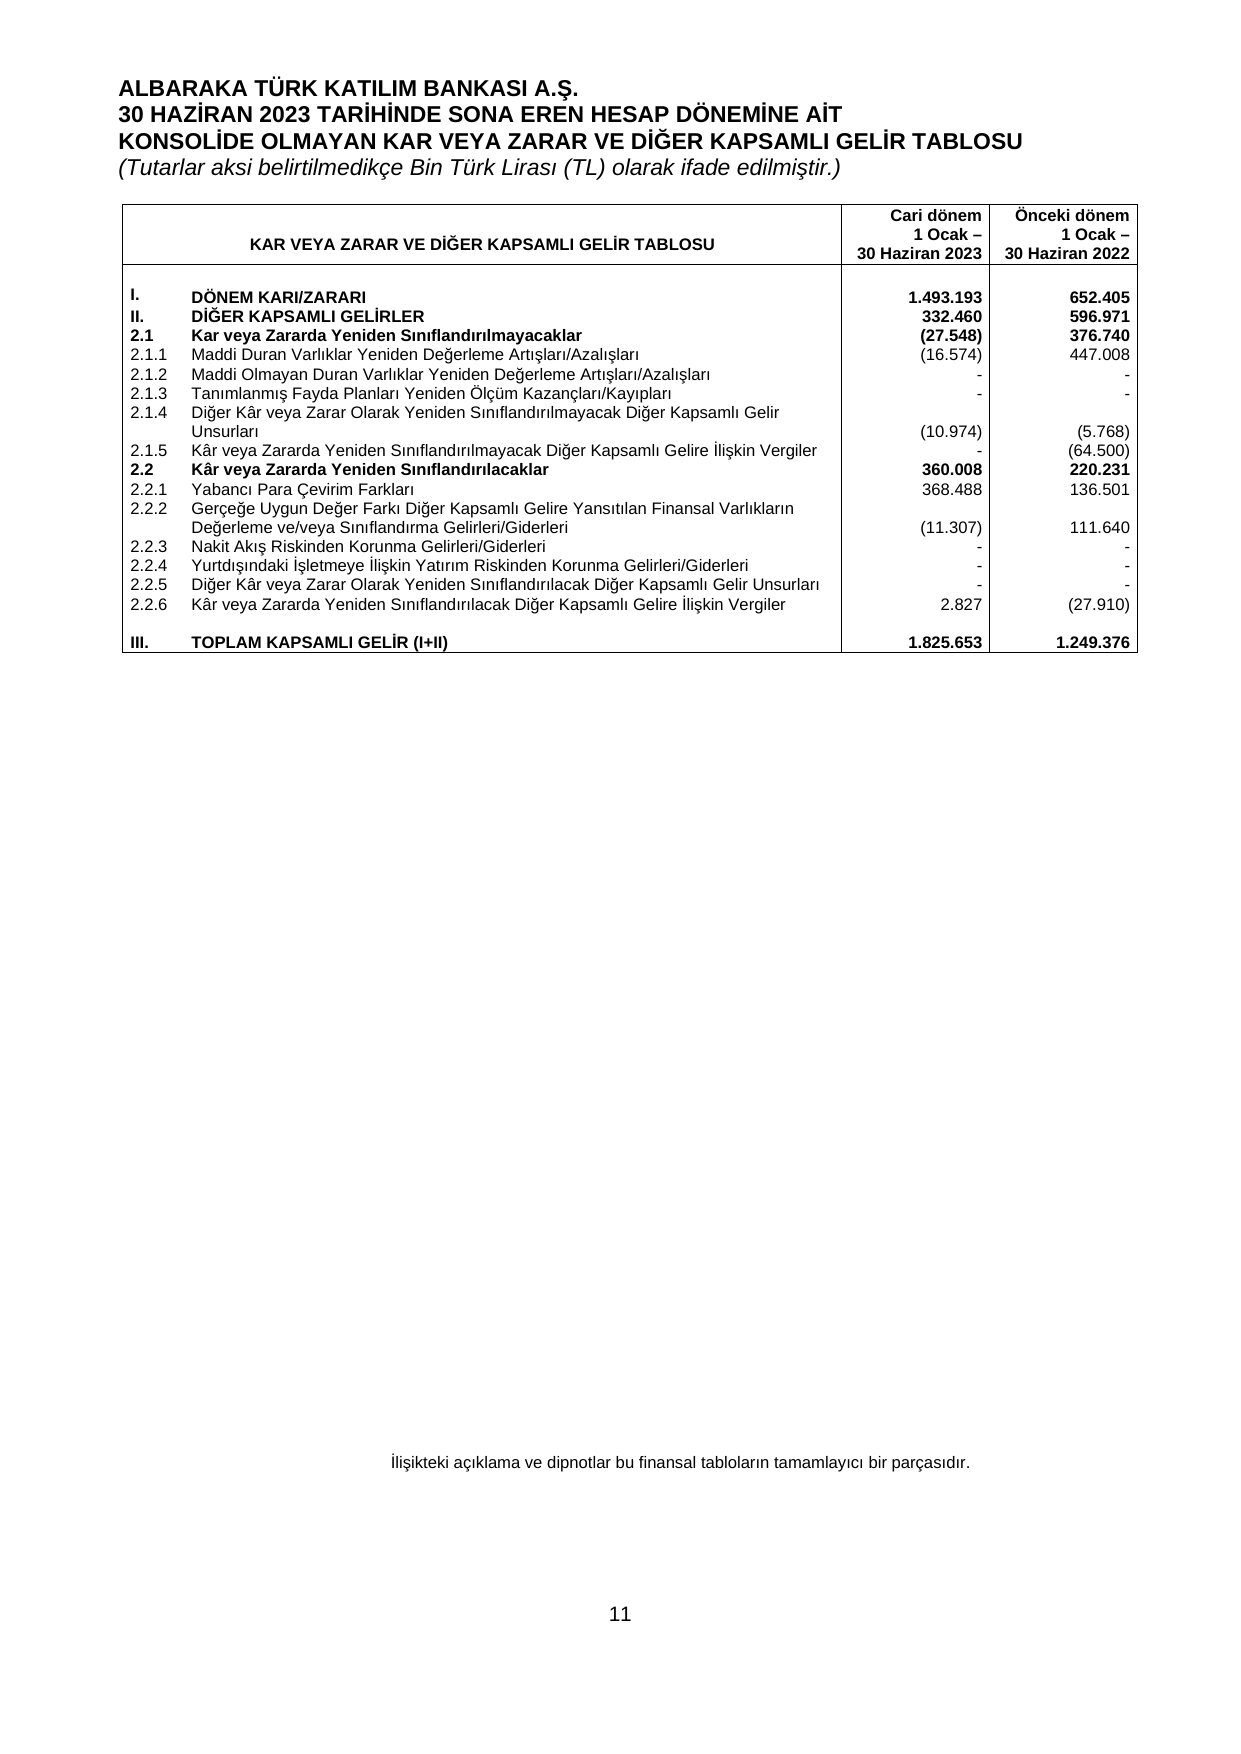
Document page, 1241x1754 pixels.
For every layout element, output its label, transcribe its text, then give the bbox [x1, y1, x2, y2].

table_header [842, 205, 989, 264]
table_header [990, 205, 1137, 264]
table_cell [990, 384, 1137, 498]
text İlişikteki açıklama ve dipnotlar bu finansal tabloların tamamlayıcı bir parçasıdır. [148, 1453, 1092, 1472]
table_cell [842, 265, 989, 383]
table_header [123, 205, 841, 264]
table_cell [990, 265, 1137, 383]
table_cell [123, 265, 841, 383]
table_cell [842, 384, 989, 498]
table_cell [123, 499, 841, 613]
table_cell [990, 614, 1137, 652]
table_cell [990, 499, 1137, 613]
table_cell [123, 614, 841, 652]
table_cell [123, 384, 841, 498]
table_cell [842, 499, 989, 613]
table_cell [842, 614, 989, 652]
